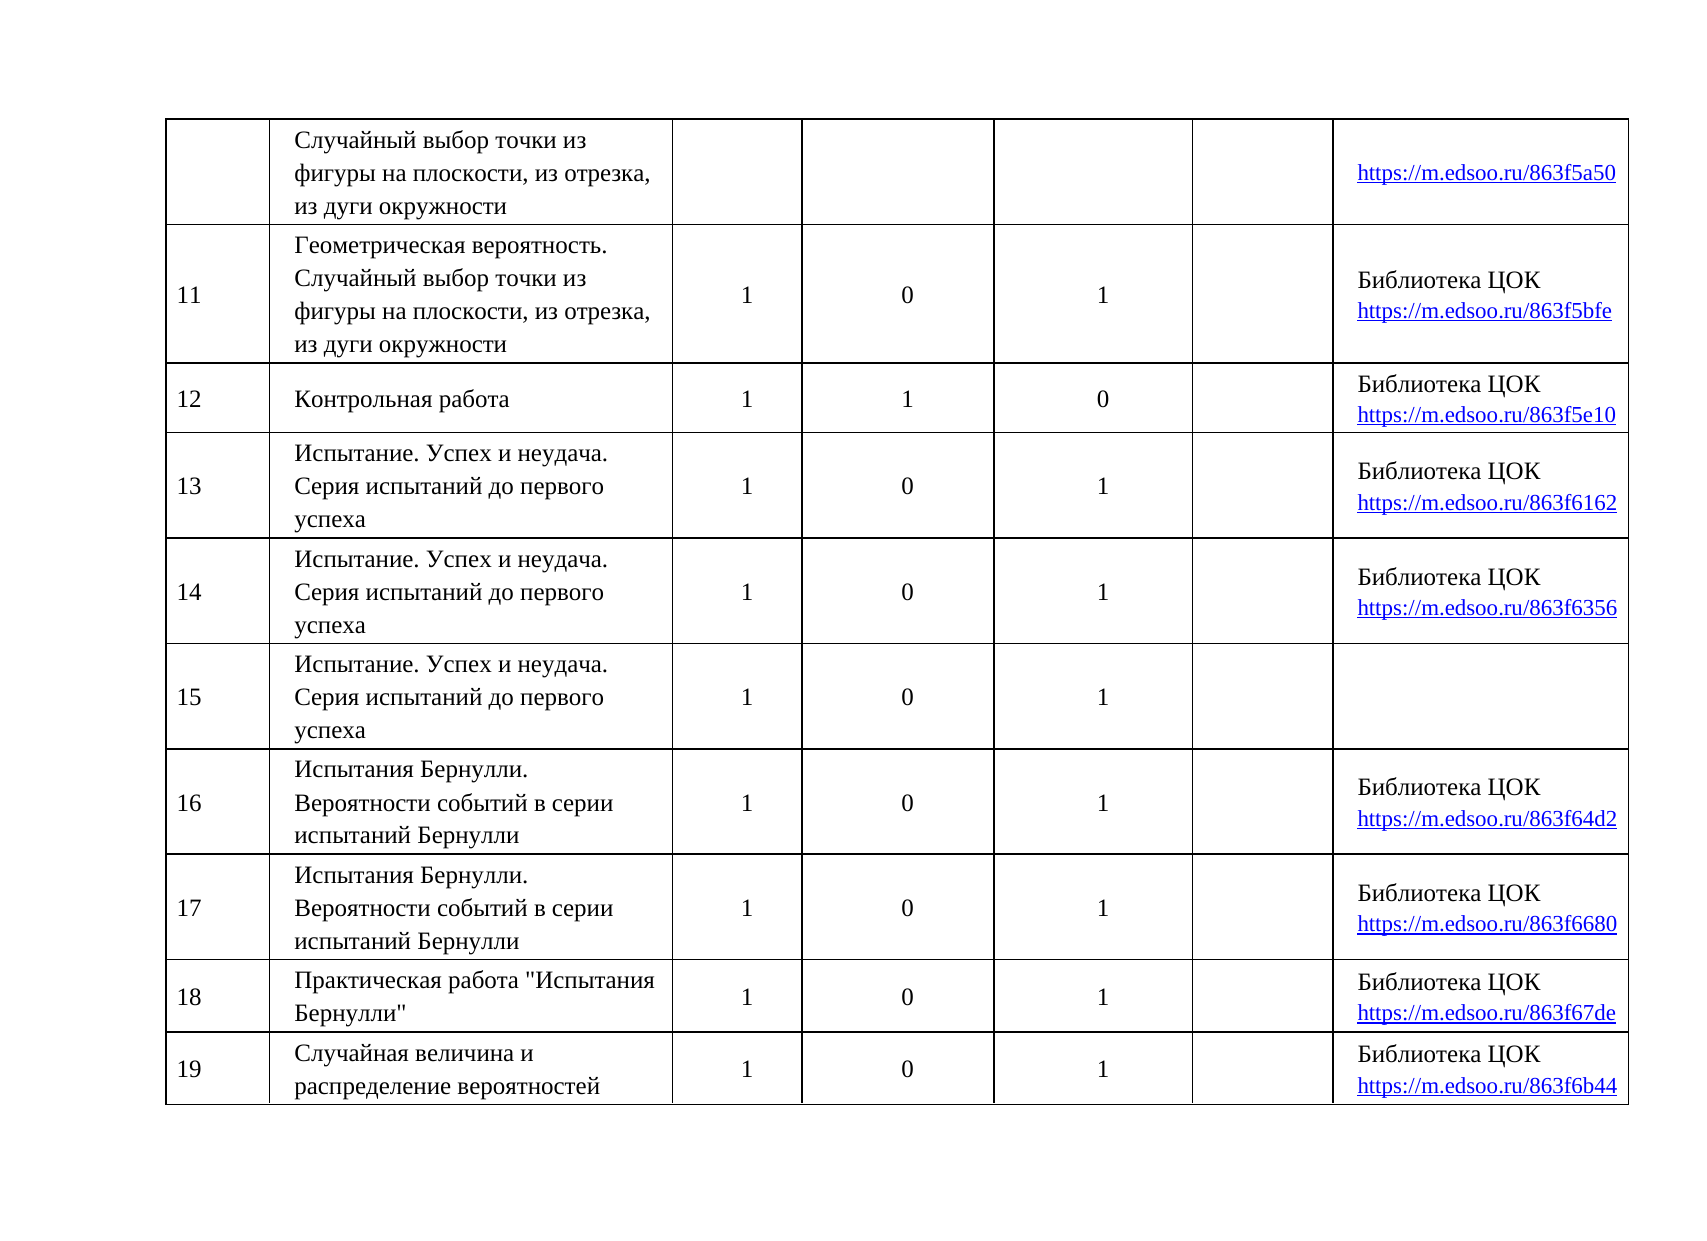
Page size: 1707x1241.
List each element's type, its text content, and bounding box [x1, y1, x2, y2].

table_cell 1 [995, 539, 1192, 642]
table_cell 0 [803, 855, 993, 959]
table_cell 0 [995, 364, 1192, 432]
table_cell 1 [995, 120, 1192, 223]
table_cell [1193, 855, 1332, 959]
table_cell Испытание. Успех и неудача. Серия испытаний до первого успеха [270, 644, 672, 748]
table_cell 14 [167, 539, 269, 642]
table_cell 1 [673, 855, 801, 959]
table_cell 0 [803, 225, 993, 362]
table_cell [1334, 644, 1628, 748]
table_cell 0 [803, 960, 993, 1031]
table_cell [1193, 539, 1332, 642]
table_cell 11 [167, 225, 269, 362]
table_cell Испытания Бернулли. Вероятности событий в серии испытаний Бернулли [270, 750, 672, 853]
table_cell [1193, 364, 1332, 432]
table_cell Испытание. Успех и неудача. Серия испытаний до первого успеха [270, 433, 672, 537]
table_cell 1 [995, 750, 1192, 853]
table_cell Библиотека ЦОК https://m.edsoo.ru/863f64d2 [1334, 750, 1628, 853]
table_cell Контрольная работа [270, 364, 672, 432]
table_cell 15 [167, 644, 269, 748]
table_cell Библиотека ЦОК https://m.edsoo.ru/863f5e10 [1334, 364, 1628, 432]
table_cell 13 [167, 433, 269, 537]
table_cell 1 [995, 960, 1192, 1031]
table_cell [1193, 960, 1332, 1031]
table_cell 1 [673, 1033, 801, 1103]
table_cell Испытание. Успех и неудача. Серия испытаний до первого успеха [270, 539, 672, 642]
table_cell 0 [803, 433, 993, 537]
table_cell Библиотека ЦОК https://m.edsoo.ru/863f6680 [1334, 855, 1628, 959]
table_cell [1193, 433, 1332, 537]
table_cell Случайная величина и распределение вероятностей [270, 1033, 672, 1103]
table_cell 0 [803, 539, 993, 642]
table_cell 1 [995, 855, 1192, 959]
table_cell [1193, 225, 1332, 362]
table_cell [1193, 644, 1332, 748]
table_cell 1 [673, 120, 801, 223]
table_cell [1193, 120, 1332, 223]
table_cell Библиотека ЦОК https://m.edsoo.ru/863f6162 [1334, 433, 1628, 537]
table_cell 18 [167, 960, 269, 1031]
table_cell 0 [803, 750, 993, 853]
table_cell [1193, 1033, 1332, 1103]
table_cell 1 [673, 539, 801, 642]
table_cell 1 [673, 960, 801, 1031]
table_cell Испытания Бернулли. Вероятности событий в серии испытаний Бернулли [270, 855, 672, 959]
table_cell 0 [803, 644, 993, 748]
table_cell 10 [167, 120, 269, 223]
table_cell 1 [803, 364, 993, 432]
table_cell 1 [673, 750, 801, 853]
table_cell 1 [673, 364, 801, 432]
table_cell 19 [167, 1033, 269, 1103]
table_cell 1 [673, 225, 801, 362]
table_cell 16 [167, 750, 269, 853]
table_cell 1 [995, 433, 1192, 537]
table_cell Геометрическая вероятность. Случайный выбор точки из фигуры на плоскости, из отрезка, из дуги окружности [270, 225, 672, 362]
table_cell Библиотека ЦОК https://m.edsoo.ru/863f67de [1334, 960, 1628, 1031]
table_cell Библиотека ЦОК https://m.edsoo.ru/863f6356 [1334, 539, 1628, 642]
table_cell 1 [995, 1033, 1192, 1103]
table_cell 12 [167, 364, 269, 432]
table_cell 1 [673, 433, 801, 537]
table_cell 1 [673, 644, 801, 748]
table_cell 1 [995, 644, 1192, 748]
table_cell 1 [995, 225, 1192, 362]
table_cell Практическая работа "Испытания Бернулли" [270, 960, 672, 1031]
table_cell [1334, 120, 1628, 223]
table_cell 17 [167, 855, 269, 959]
table_cell [1193, 750, 1332, 853]
table_cell Библиотека ЦОК https://m.edsoo.ru/863f5bfe [1334, 225, 1628, 362]
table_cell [270, 120, 672, 223]
table_cell 0 [803, 1033, 993, 1103]
table_cell 0 [803, 120, 993, 223]
table_cell Библиотека ЦОК https://m.edsoo.ru/863f6b44 [1334, 1033, 1628, 1103]
